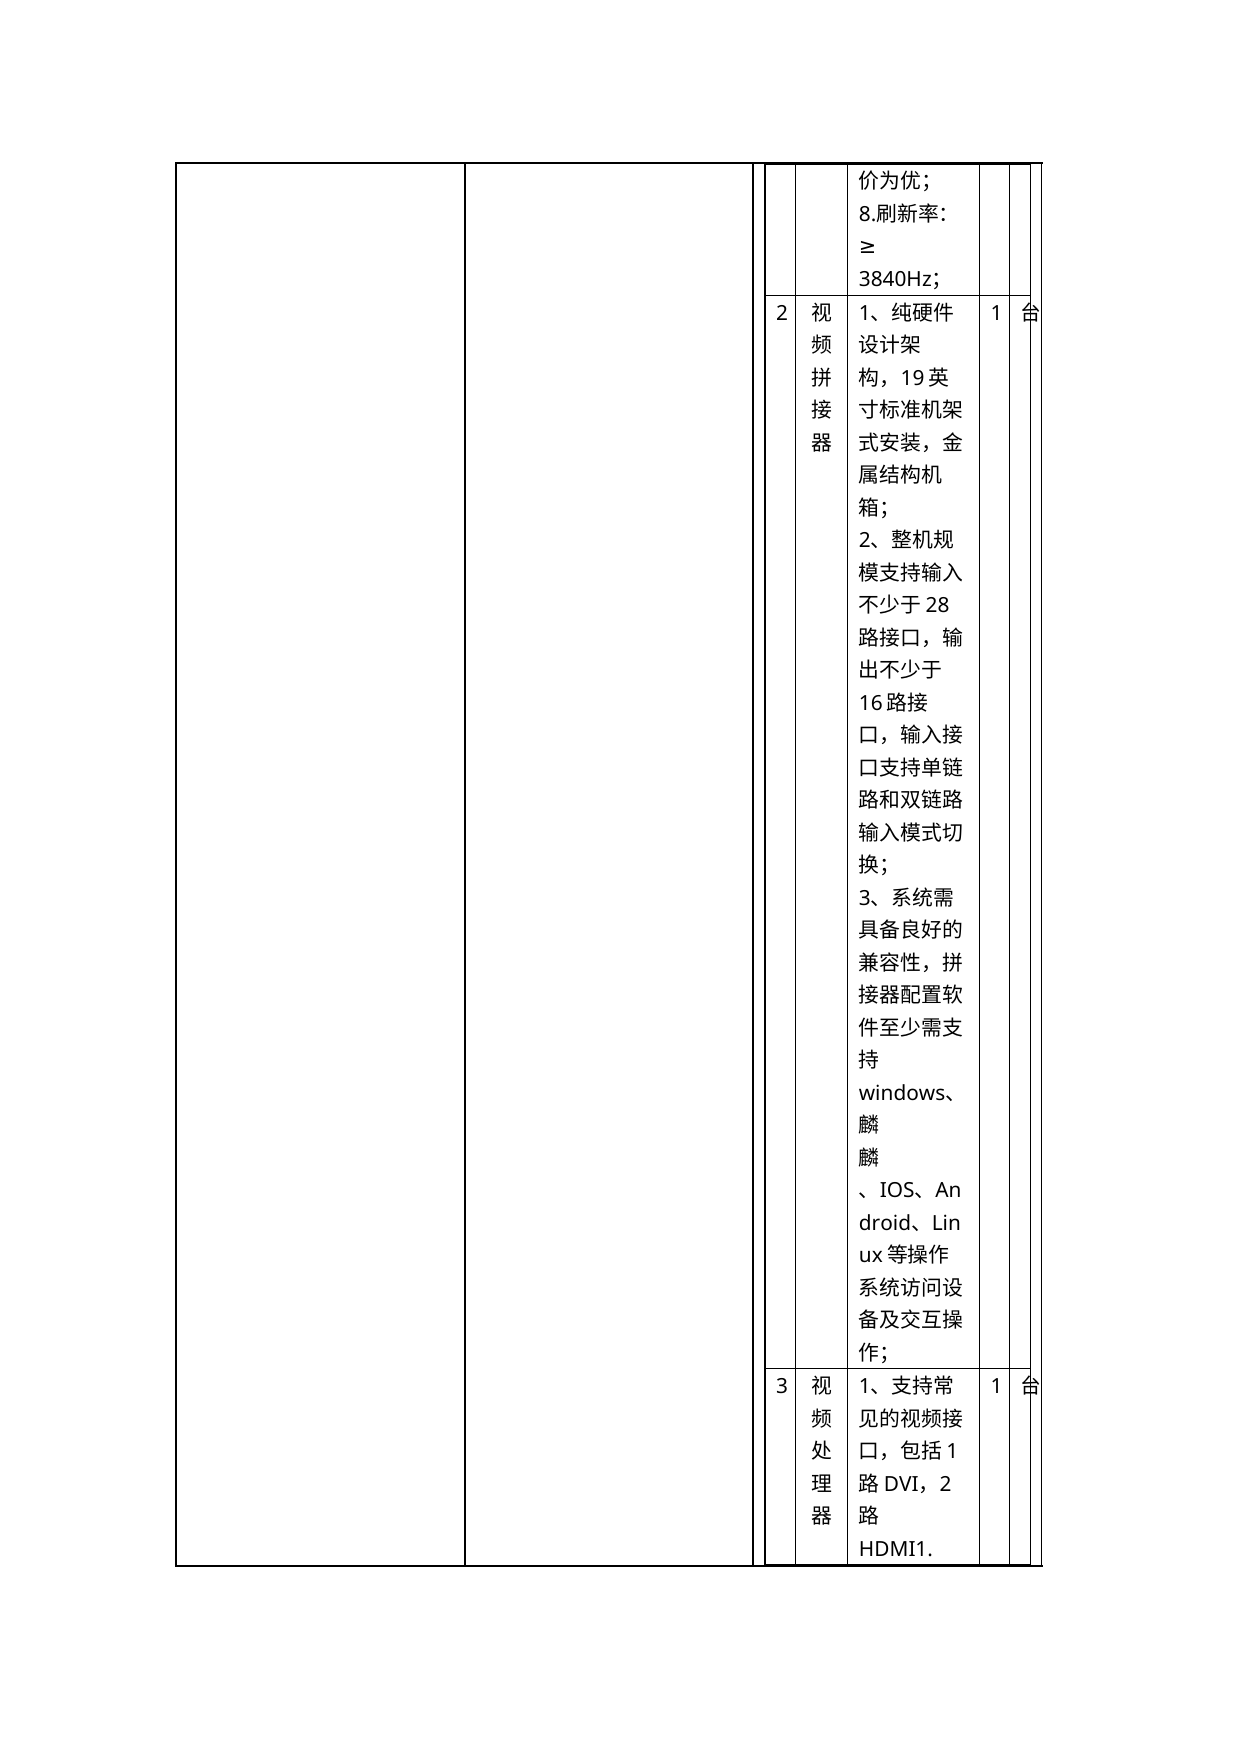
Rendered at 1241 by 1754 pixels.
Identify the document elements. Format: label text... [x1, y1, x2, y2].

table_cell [848, 296, 979, 1368]
table_cell 1 [177, 164, 464, 1565]
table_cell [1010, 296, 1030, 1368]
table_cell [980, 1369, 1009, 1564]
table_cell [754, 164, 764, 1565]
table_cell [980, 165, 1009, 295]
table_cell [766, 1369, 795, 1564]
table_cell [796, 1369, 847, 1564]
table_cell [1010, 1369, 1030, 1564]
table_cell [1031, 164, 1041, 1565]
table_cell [796, 296, 847, 1368]
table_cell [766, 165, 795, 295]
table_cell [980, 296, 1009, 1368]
table_cell [466, 164, 752, 1565]
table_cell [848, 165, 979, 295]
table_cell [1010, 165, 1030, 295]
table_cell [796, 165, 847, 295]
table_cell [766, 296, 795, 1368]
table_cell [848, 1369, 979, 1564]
